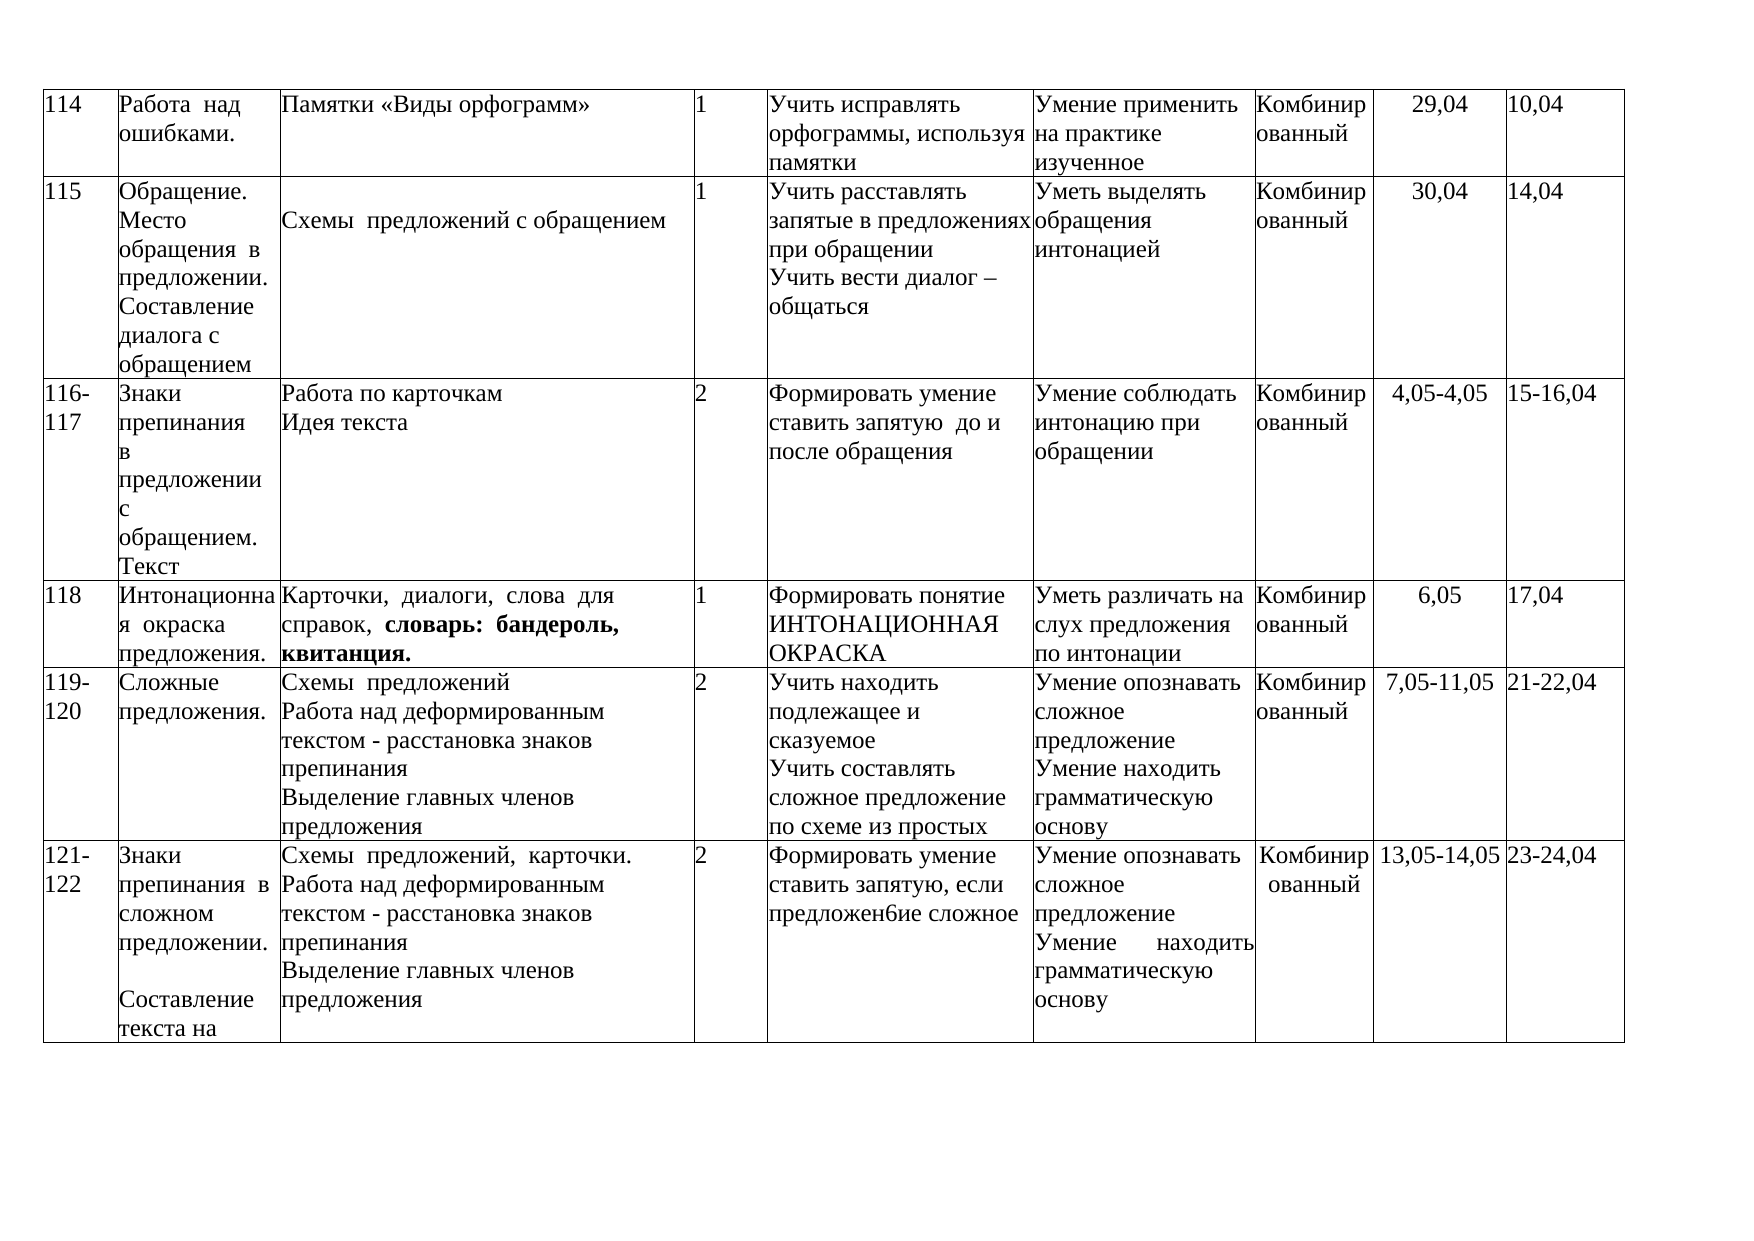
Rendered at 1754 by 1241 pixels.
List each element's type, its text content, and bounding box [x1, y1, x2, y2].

table_cell Работа по карточкам Идея текста [281, 379, 694, 579]
table_cell 23-24,04 [1507, 841, 1624, 1042]
table_cell 29,04 [1374, 90, 1506, 176]
table_cell Карточки, диалоги, слова для справок, словарь: бандероль, квитанция. [281, 581, 694, 666]
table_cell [281, 841, 694, 1042]
table_cell 15-16,04 [1507, 379, 1624, 579]
table_cell 1 [695, 177, 767, 377]
table_cell Учить исправлять орфограммы, используя памятки [768, 90, 1033, 176]
table_cell 119-120 [44, 668, 118, 840]
table_cell Формировать умение ставить запятую до и после обращения [768, 379, 1033, 579]
table_cell Комбинированный [1256, 90, 1373, 176]
table_cell Уметь различать на слух предложения по интонации [1034, 581, 1255, 666]
table_cell Уметь выделять обращения интонацией [1034, 177, 1255, 377]
table_cell 17,04 [1507, 581, 1624, 666]
table_cell 1 [695, 581, 767, 666]
table_cell Схемы предложений Работа над деформированным текстом - расстановка знаков препинания Выделение главных членов предложения [281, 668, 694, 840]
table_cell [768, 841, 1033, 1042]
table_cell Учить находить подлежащее и сказуемое Учить составлять сложное предложение по схеме из простых [768, 668, 1033, 840]
table_cell Комбинированный [1256, 177, 1373, 377]
table_cell 10,04 [1507, 90, 1624, 176]
table_cell 118 [44, 581, 118, 666]
table_cell Обращение. Место обращения в предложении. Составление диалога с обращением [119, 177, 280, 377]
table_cell 4,05-4,05 [1374, 379, 1506, 579]
table_cell 2 [695, 668, 767, 840]
table_cell 21-22,04 [1507, 668, 1624, 840]
table_cell 2 [695, 841, 767, 1042]
table_cell 121-122 [44, 841, 118, 1042]
table_cell 1 [695, 90, 767, 176]
table_cell 6,05 [1374, 581, 1506, 666]
table_cell Сложные предложения. [119, 668, 280, 840]
table_cell Комбинированный [1256, 668, 1373, 840]
table_cell 114 [44, 90, 118, 176]
table_cell 2 [695, 379, 767, 579]
table_cell Умение применить на практике изученное [1034, 90, 1255, 176]
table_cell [119, 841, 280, 1042]
table_cell 30,04 [1374, 177, 1506, 377]
table_cell Умение опознавать сложное предложение Умение находить грамматическую основу [1034, 668, 1255, 840]
table_cell Учить расставлять запятые в предложениях при обращении Учить вести диалог – общаться [768, 177, 1033, 377]
table_cell Работа над ошибками. [119, 90, 280, 176]
table_cell 14,04 [1507, 177, 1624, 377]
table_cell 116-117 [44, 379, 118, 579]
table_cell Памятки «Виды орфограмм» [281, 90, 694, 176]
table_cell 115 [44, 177, 118, 377]
table_cell Схемы предложений с обращением [281, 177, 694, 377]
table_cell 13,05-14,05 [1374, 841, 1506, 1042]
table_cell Комбинированный [1256, 581, 1373, 666]
table_cell Умение соблюдать интонацию при обращении [1034, 379, 1255, 579]
table_cell Комбинированный [1256, 841, 1373, 1042]
table_cell Знаки препинания в предложении с обращением. Текст [119, 379, 280, 579]
table_cell Комбинированный [1256, 379, 1373, 579]
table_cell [1034, 841, 1255, 1042]
table_cell Интонационная окраска предложения. [119, 581, 280, 666]
table_cell Формировать понятие ИНТОНАЦИОННАЯ ОКРАСКА [768, 581, 1033, 666]
table_cell 7,05-11,05 [1374, 668, 1506, 840]
